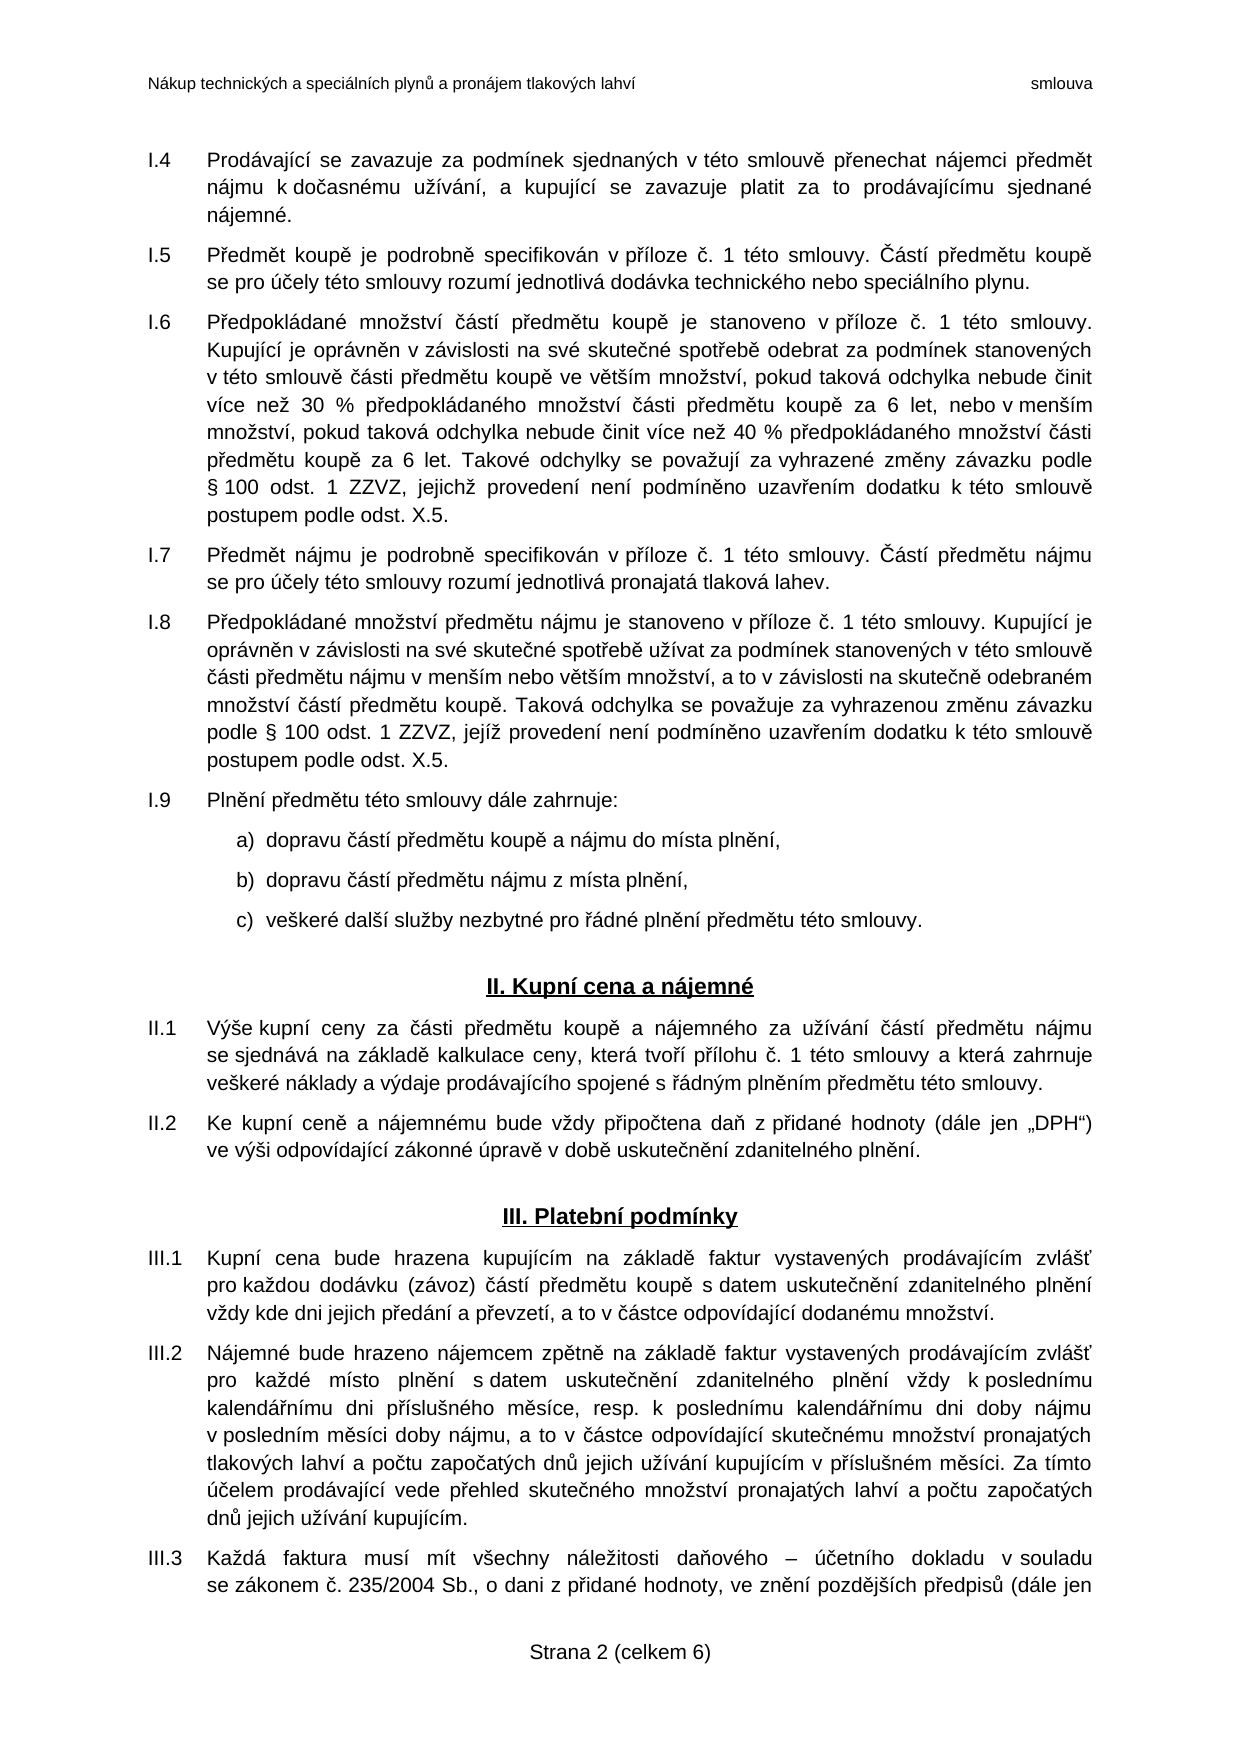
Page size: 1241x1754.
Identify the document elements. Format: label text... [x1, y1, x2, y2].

text dopravu částí předmětu koupě a nájmu do místa plnění, [236, 828, 1093, 852]
text veškeré další služby nezbytné pro řádné plnění předmětu této smlouvy. [236, 908, 1093, 932]
text Platební podmínky [148, 1203, 1093, 1229]
text Předpokládané množství částí předmětu koupě je stanoveno v příloze č. 1 této smlouvy. Kupující je oprávněn v závislosti na své skutečné spotřebě odebrat za podmínek stanovených v této smlouvě části předmětu koupě ve větším množství, pokud taková odchylka nebude činit více než 30 % předpokládaného množství části předmětu koupě za 6 let, nebo v menším množství, pokud taková odchylka nebude činit více než 40 % předpokládaného množství části předmětu koupě za 6 let. Takové odchylky se považují za vyhrazené změny závazku podle § 100 odst. 1 ZZVZ, jejichž provedení není podmíněno uzavřením dodatku k této smlouvě postupem podle odst. 10.5. [148, 310, 1093, 527]
text Ke kupní ceně a nájemnému bude vždy připočtena daň z přidané hodnoty (dále jen „DPH“) ve výši odpovídající zákonné úpravě v době uskutečnění zdanitelného plnění. [148, 1110, 1093, 1162]
text Kupní cena a nájemné [148, 973, 1093, 999]
text dopravu částí předmětu nájmu z místa plnění, [236, 868, 1093, 892]
text Plnění předmětu této smlouvy dále zahrnuje: [148, 788, 1093, 812]
text Kupní cena bude hrazena kupujícím na základě faktur vystavených prodávajícím zvlášť pro každou dodávku (závoz) částí předmětu koupě s datem uskutečnění zdanitelného plnění vždy kde dni jejich předání a převzetí, a to v částce odpovídající dodanému množství. [148, 1246, 1093, 1324]
text Předmět koupě je podrobně specifikován v příloze č. 1 této smlouvy. Částí předmětu koupě se pro účely této smlouvy rozumí jednotlivá dodávka technického nebo speciálního plynu. [148, 243, 1093, 294]
text Nájemné bude hrazeno nájemcem zpětně na základě faktur vystavených prodávajícím zvlášť pro každé místo plnění s datem uskutečnění zdanitelného plnění vždy k poslednímu kalendářnímu dni příslušného měsíce, resp. k poslednímu kalendářnímu dni doby nájmu v posledním měsíci doby nájmu, a to v částce odpovídající skutečnému množství pronajatých tlakových lahví a počtu započatých dnů jejich užívání kupujícím v příslušném měsíci. Za tímto účelem prodávající vede přehled skutečného množství pronajatých lahví a počtu započatých dnů jejich užívání kupujícím. [148, 1341, 1093, 1529]
text Prodávající se zavazuje za podmínek sjednaných v této smlouvě přenechat nájemci předmět nájmu k dočasnému užívání, a kupující se zavazuje platit za to prodávajícímu sjednané nájemné. [148, 148, 1093, 227]
text Předpokládané množství předmětu nájmu je stanoveno v příloze č. 1 této smlouvy. Kupující je oprávněn v závislosti na své skutečné spotřebě užívat za podmínek stanovených v této smlouvě části předmětu nájmu v menším nebo větším množství, a to v závislosti na skutečně odebraném množství částí předmětu koupě. Taková odchylka se považuje za vyhrazenou změnu závazku podle § 100 odst. 1 ZZVZ, jejíž provedení není podmíněno uzavřením dodatku k této smlouvě postupem podle odst. 10.5. [148, 610, 1093, 772]
text Výše kupní ceny za části předmětu koupě a nájemného za užívání částí předmětu nájmu se sjednává na základě kalkulace ceny, která tvoří přílohu č. 1 této smlouvy a která zahrnuje veškeré náklady a výdaje prodávajícího spojené s řádným plněním předmětu této smlouvy. [148, 1015, 1093, 1094]
text Předmět nájmu je podrobně specifikován v příloze č. 1 této smlouvy. Částí předmětu nájmu se pro účely této smlouvy rozumí jednotlivá pronajatá tlaková lahev. [148, 543, 1093, 594]
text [148, 1546, 1093, 1597]
